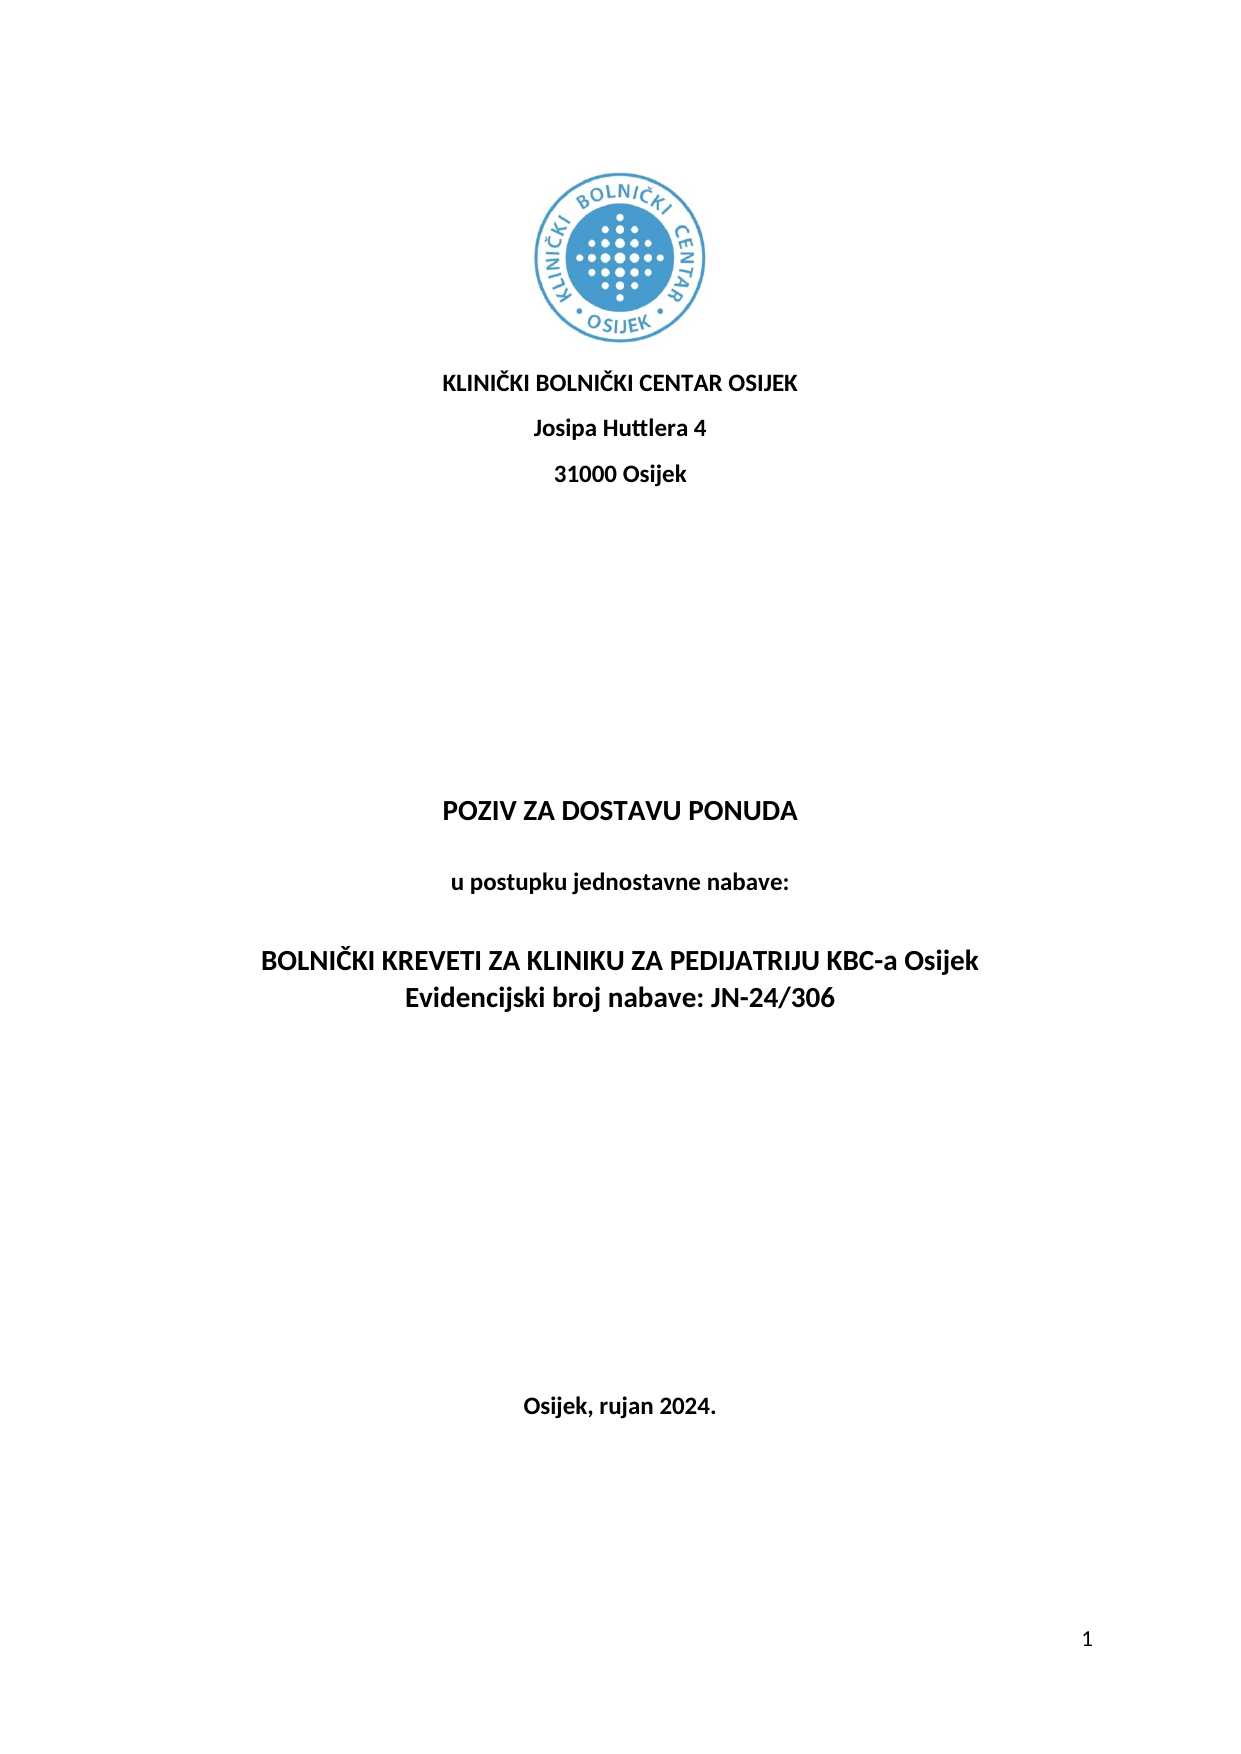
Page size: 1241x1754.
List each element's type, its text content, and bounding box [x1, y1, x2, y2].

text 31000 Osijek [148, 458, 1093, 489]
text POZIV ZA DOSTAVU PONUDA [148, 792, 1093, 828]
text u postupku jednostavne nabave: [148, 866, 1093, 896]
text Osijek, rujan 2024. [148, 1391, 1093, 1421]
text Josipa Huttlera 4 [148, 412, 1093, 443]
text KLINIČKI BOLNIČKI CENTAR OSIJEK [148, 367, 1093, 397]
picture [518, 147, 722, 366]
text BOLNIČKI KREVETI ZA KLINIKU ZA PEDIJATRIJU KBC-a Osijek [148, 942, 1093, 978]
text Evidencijski broj nabave: JN-24/306 [148, 979, 1093, 1014]
